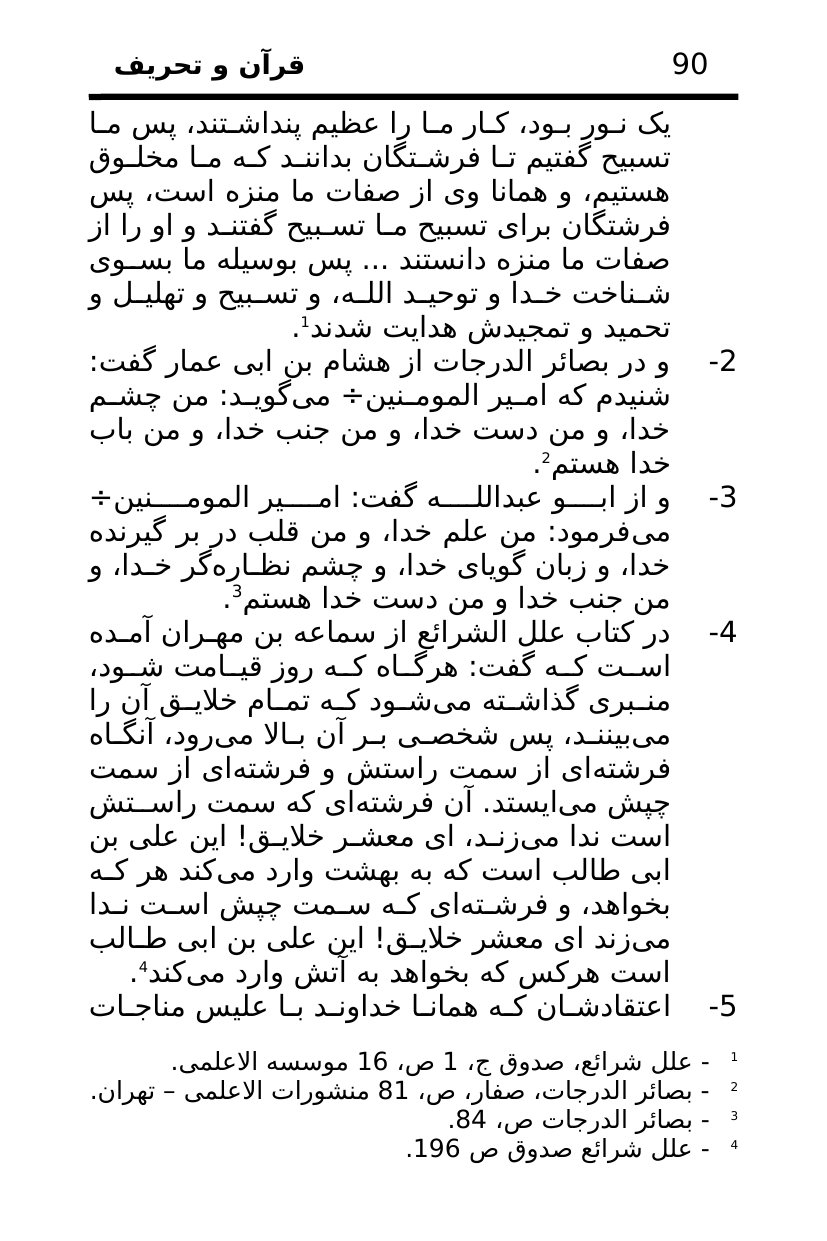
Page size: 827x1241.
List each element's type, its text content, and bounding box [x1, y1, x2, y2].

list و در بصائر الدرجات از هشام بن ابی عمار گفت: شنیدم که امیر المومنین÷ می‌گوید: من چشم خدا، و من دست خدا، و من جنب خدا، و من باب خدا هستم. [89, 344, 708, 480]
list در کتاب علل الشرائع از سماعه بن مهران آمده است که گفت: هرگاه که روز قیامت شود، منبری گذاشته می‌شود که تمام خلایق آن را می‌بینند، پس شخصی بر آن بالا می‌رود، آنگاه فرشته‌ای از سمت راستش و فرشته‌ای از سمت چپش می‌ایستد. آن فرشته‌ای که سمت راستش است ندا می‌زند، ای معشر خلایق! این علی بن ابی طالب است که به بهشت وارد می‌کند هر که بخواهد، و فرشته‌ای که سمت چپش است ندا می‌زند ای معشر خلایق! این علی بن ابی طالب است هرکس که بخواهد به آتش وارد می‌کند. [89, 616, 708, 989]
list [89, 989, 708, 1023]
list و از ابو عبدالله گفت: امیر المومنین÷ می‌فرمود: من علم خدا، و من قلب در بر گیرنده خدا، و زبان گویای خدا، و چشم نظاره‌گر خدا، و من جنب خدا و من دست خدا هستم. [89, 480, 708, 616]
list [89, 106, 708, 344]
